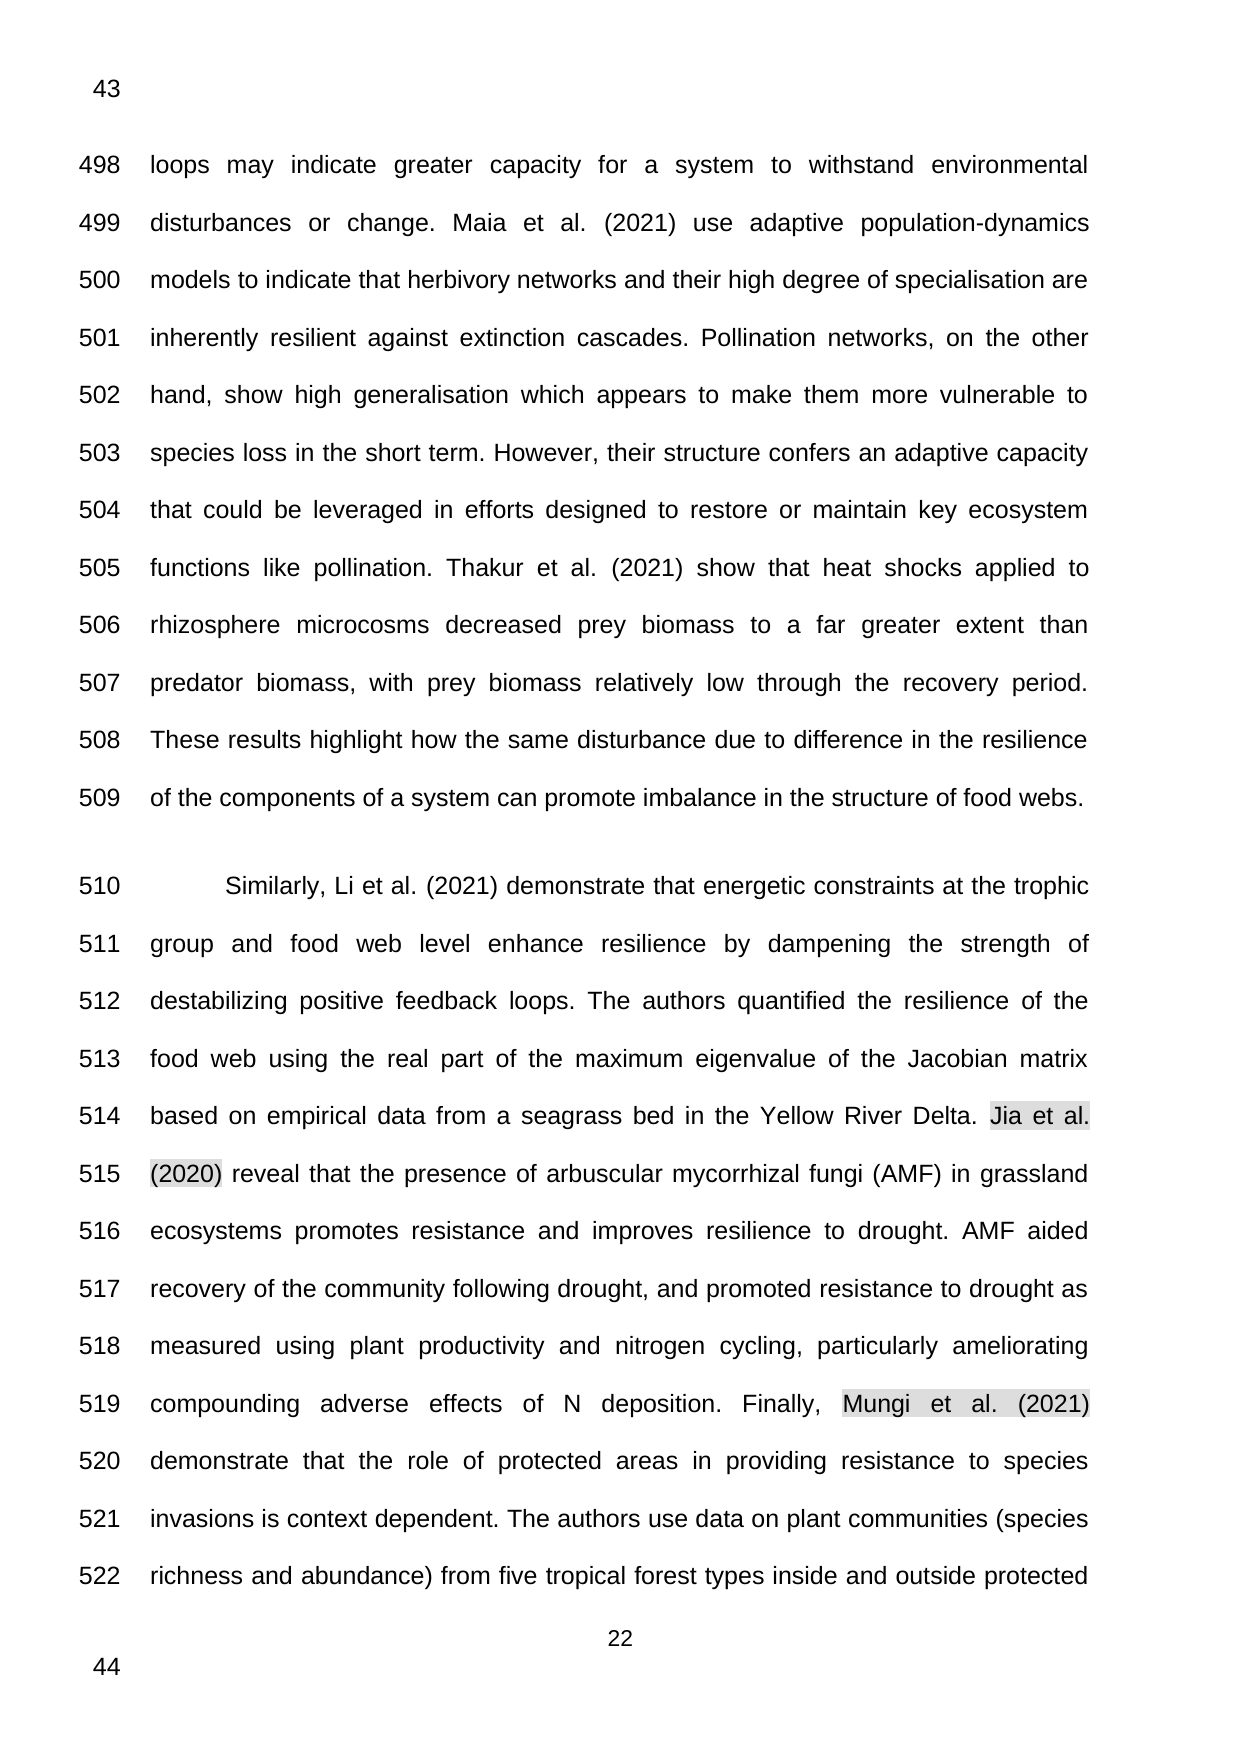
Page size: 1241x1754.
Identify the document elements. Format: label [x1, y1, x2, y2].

text [150, 150, 1090, 811]
text [150, 871, 1090, 1590]
